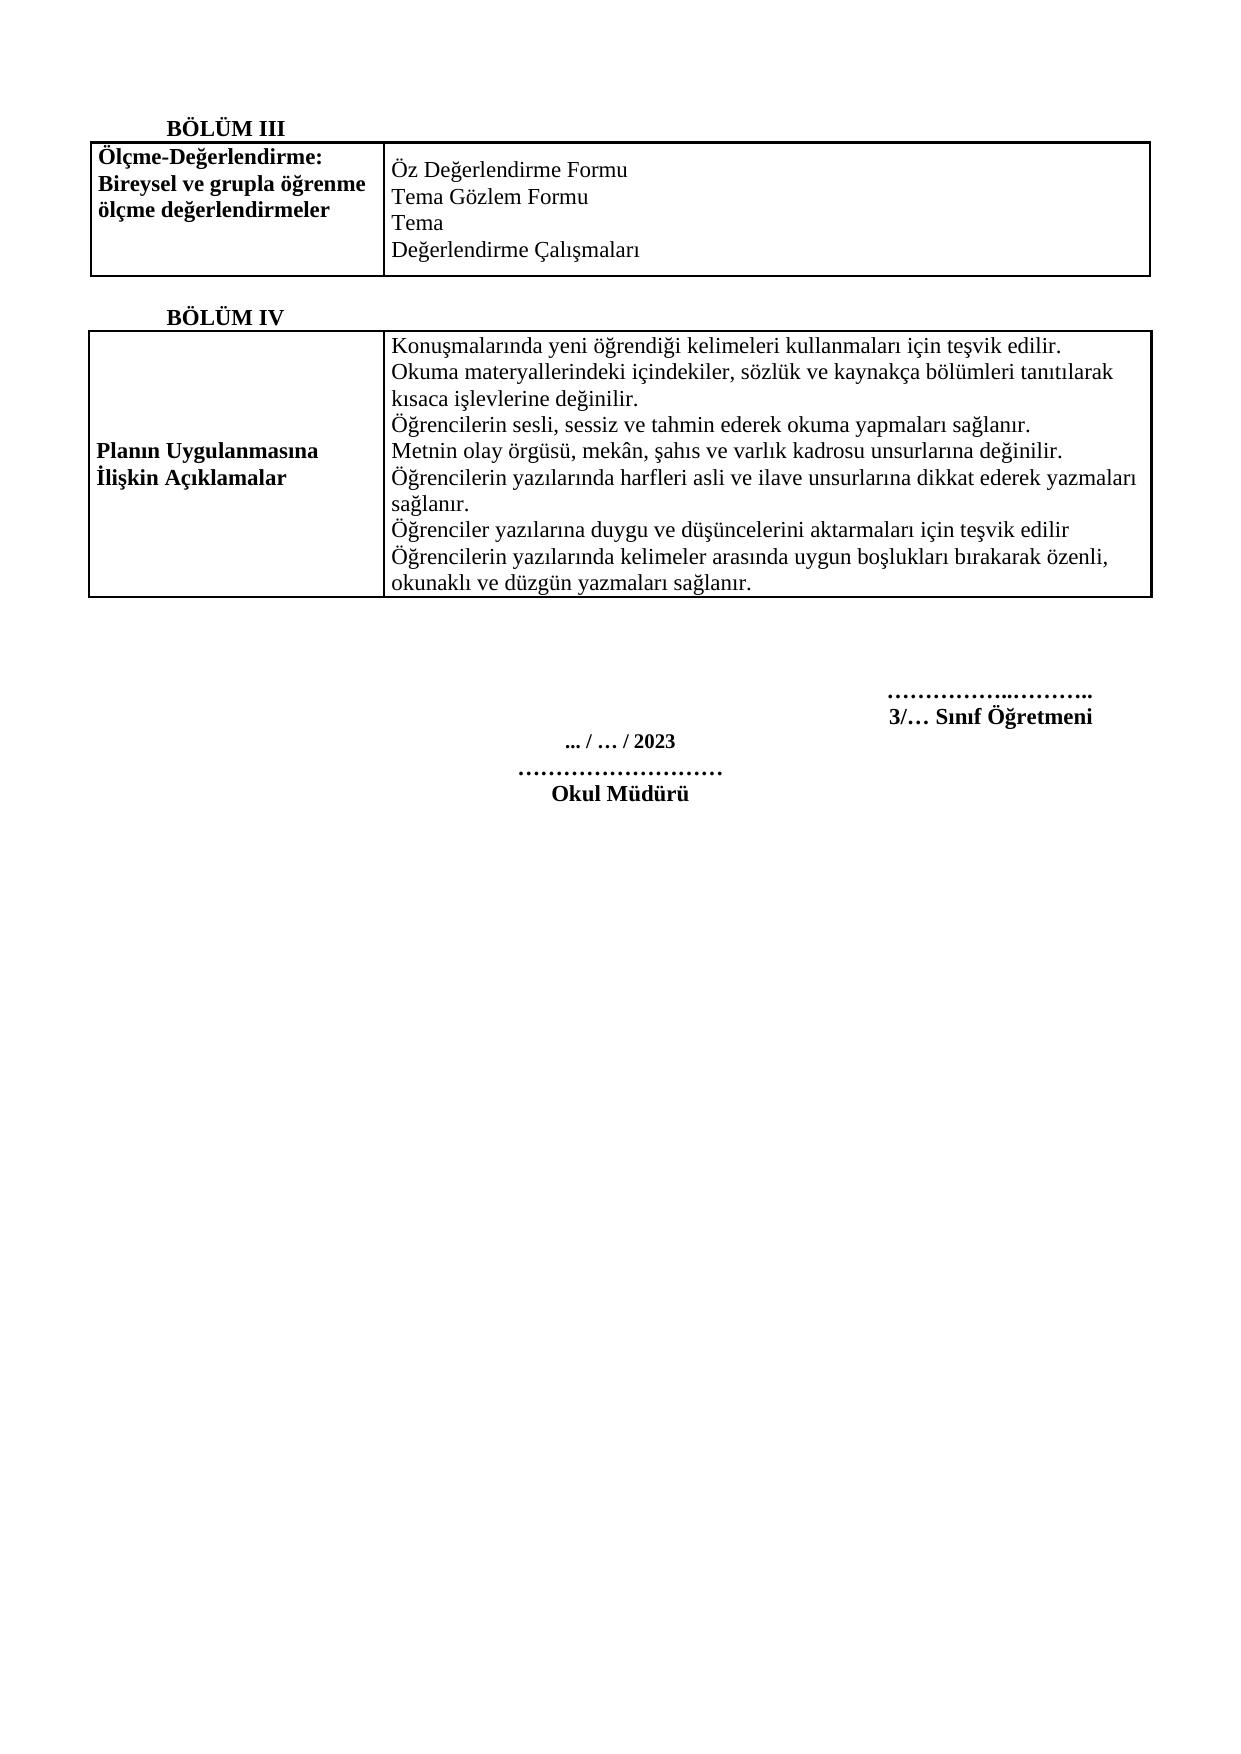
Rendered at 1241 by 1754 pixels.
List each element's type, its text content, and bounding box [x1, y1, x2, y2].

text Okul Müdürü [148, 780, 1092, 806]
text ……………………… [148, 753, 1092, 780]
table_header Öz Değerlendirme Formu Tema Gözlem Formu Tema Değerlendirme Çalışmaları [385, 144, 1149, 275]
text ……………..……….. [148, 677, 1092, 703]
subtitle BÖLÜM III [148, 115, 1092, 141]
text 3/… Sınıf Öğretmeni [148, 703, 1092, 729]
subtitle BÖLÜM IV [148, 304, 1092, 330]
table_header Ölçme-Değerlendirme: Bireysel ve grupla öğrenme ölçme değerlendirmeler [92, 144, 383, 275]
table_header Konuşmalarında yeni öğrendiği kelimeleri kullanmaları için teşvik edilir. Okuma materyallerindeki içindekiler, sözlük ve kaynakça bölümleri tanıtılarak kısaca işlevlerine değinilir. Öğrencilerin sesli, sessiz ve tahmin ederek okuma yapmaları sağlanır. Metnin olay örgüsü, mekân, şahıs ve varlık kadrosu unsurlarına değinilir. Öğrencilerin yazılarında harfleri asli ve ilave unsurlarına dikkat ederek yazmaları sağlanır. Öğrenciler yazılarına duygu ve düşüncelerini aktarmaları için teşvik edilir Öğrencilerin yazılarında kelimeler arasında uygun boşlukları bırakarak özenli, okunaklı ve düzgün yazmaları sağlanır. [385, 332, 1150, 596]
table_header Planın Uygulanmasına İlişkin Açıklamalar [90, 332, 383, 596]
text ... / … / 2023 [148, 729, 1092, 753]
